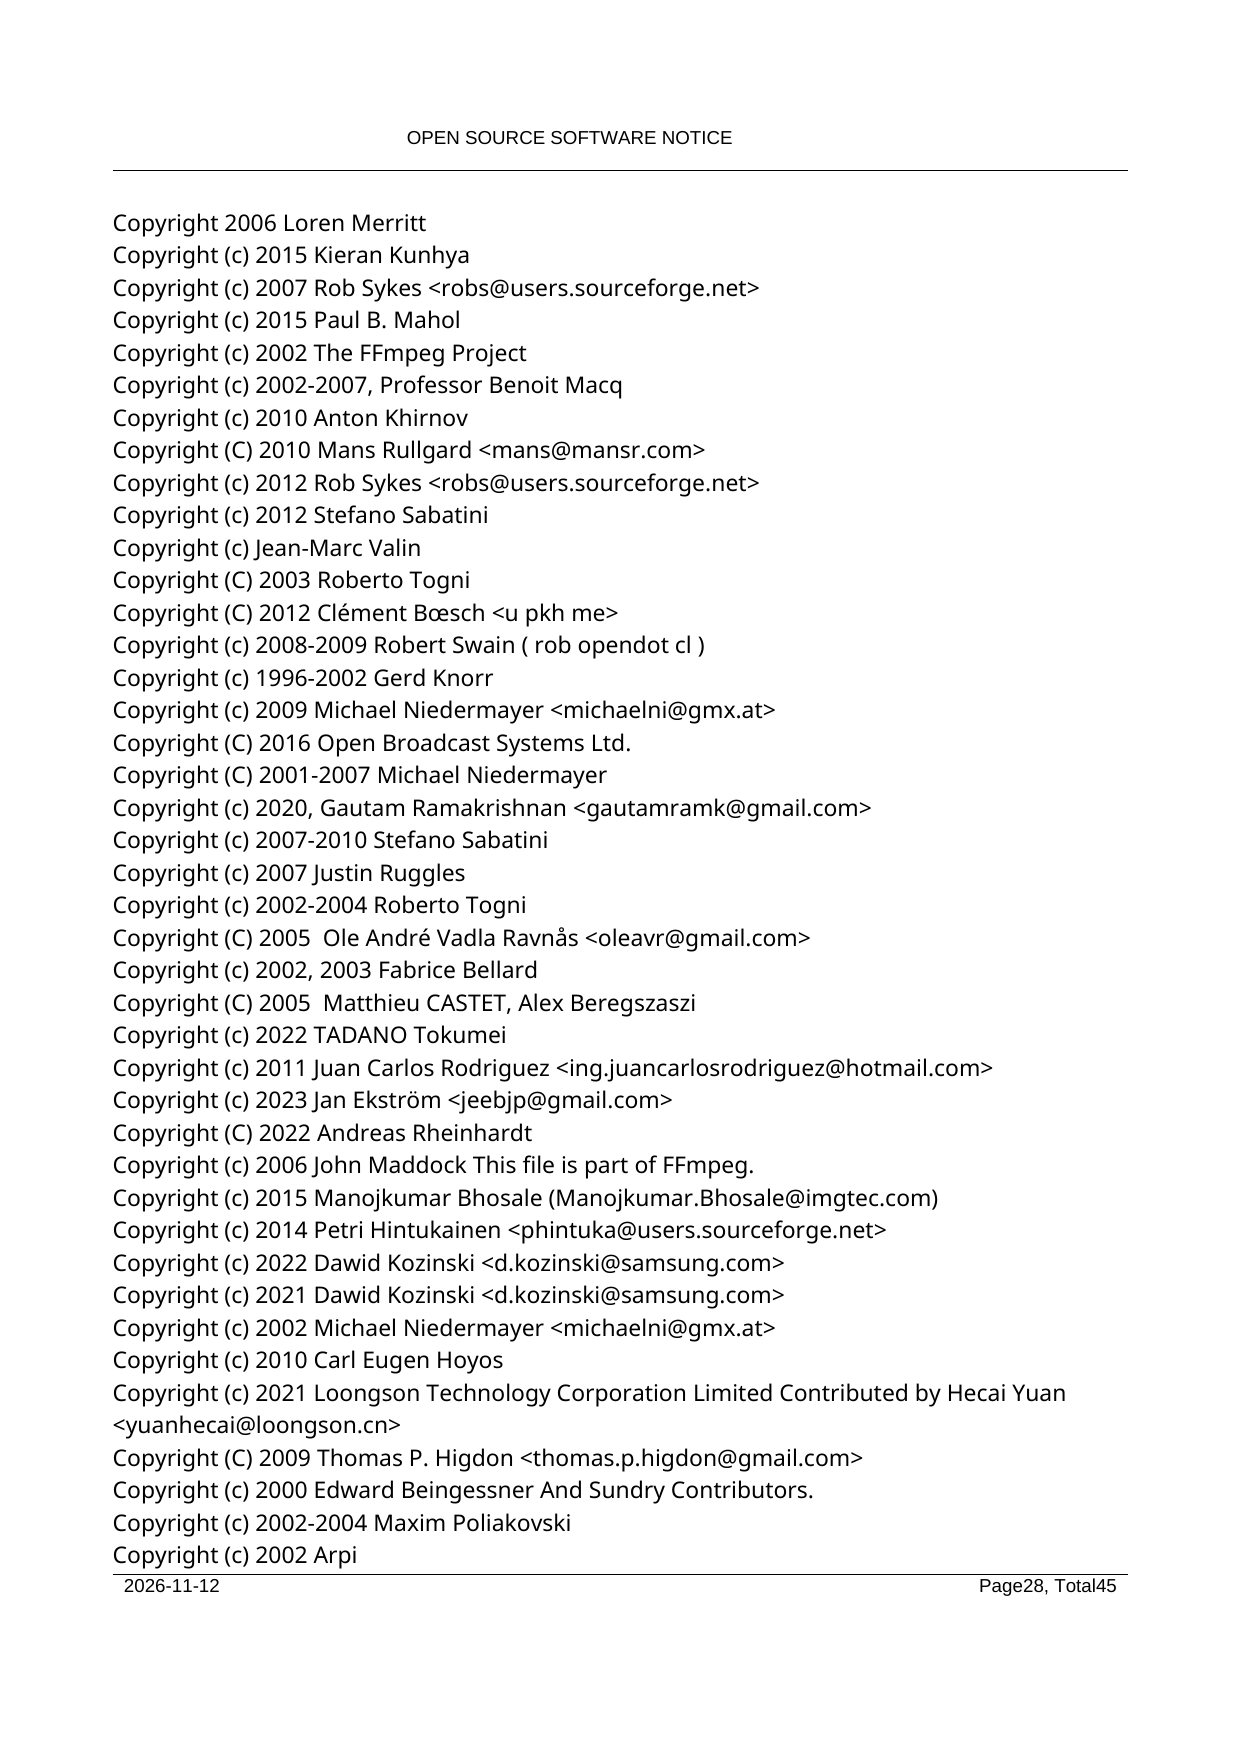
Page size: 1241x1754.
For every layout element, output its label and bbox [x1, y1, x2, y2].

text [112, 206, 1128, 1571]
